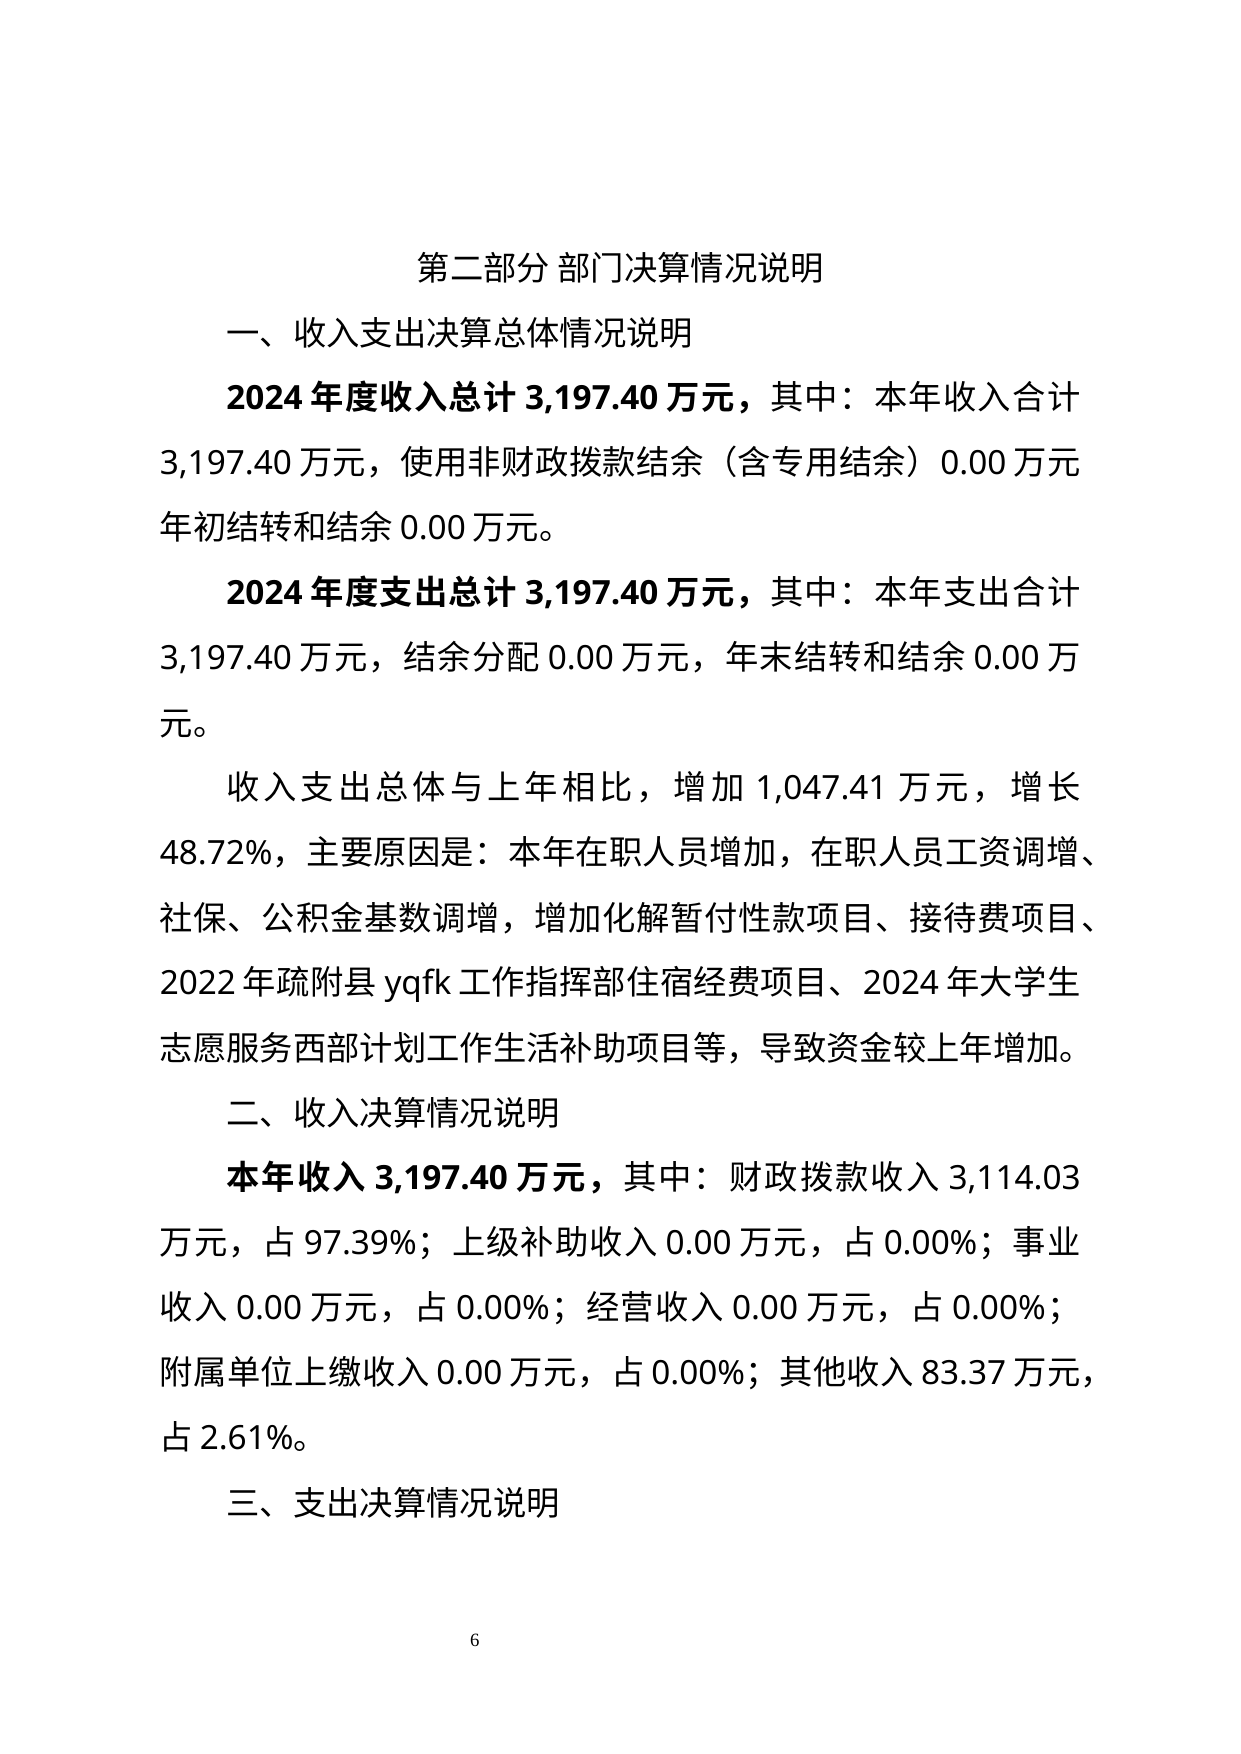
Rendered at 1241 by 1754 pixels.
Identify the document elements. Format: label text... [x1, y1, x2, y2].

text 第二部分 部门决算情况说明 [159, 233, 1081, 298]
text 2024年度收入总计3,197.40万元，其中：本年收入合计3,197.40万元，使用非财政拨款结余（含专用结余）0.00万元，年初结转和结余0.00万元。 [159, 363, 1081, 558]
text 2024年度支出总计3,197.40万元，其中：本年支出合计3,197.40万元，结余分配0.00万元，年末结转和结余0.00万元。 [159, 558, 1081, 753]
text 二、收入决算情况说明 [159, 1078, 1081, 1143]
text 本年收入3,197.40万元，其中：财政拨款收入3,114.03万元，占97.39%；上级补助收入0.00万元，占0.00%；事业收入0.00万元，占0.00%；经营收入0.00万元，占0.00%；附属单位上缴收入0.00万元，占0.00%；其他收入83.37万元，占2.61%。 [159, 1143, 1081, 1468]
text 一、收入支出决算总体情况说明 [159, 298, 1081, 363]
text 收入支出总体与上年相比，增加1,047.41万元，增长48.72%，主要原因是：本年在职人员增加，在职人员工资调增、社保、公积金基数调增，增加化解暂付性款项目、接待费项目、2022年疏附县yqfk工作指挥部住宿经费项目、2024年大学生志愿服务西部计划工作生活补助项目等，导致资金较上年增加。 [159, 753, 1081, 1078]
text 三、支出决算情况说明 [159, 1468, 1081, 1533]
